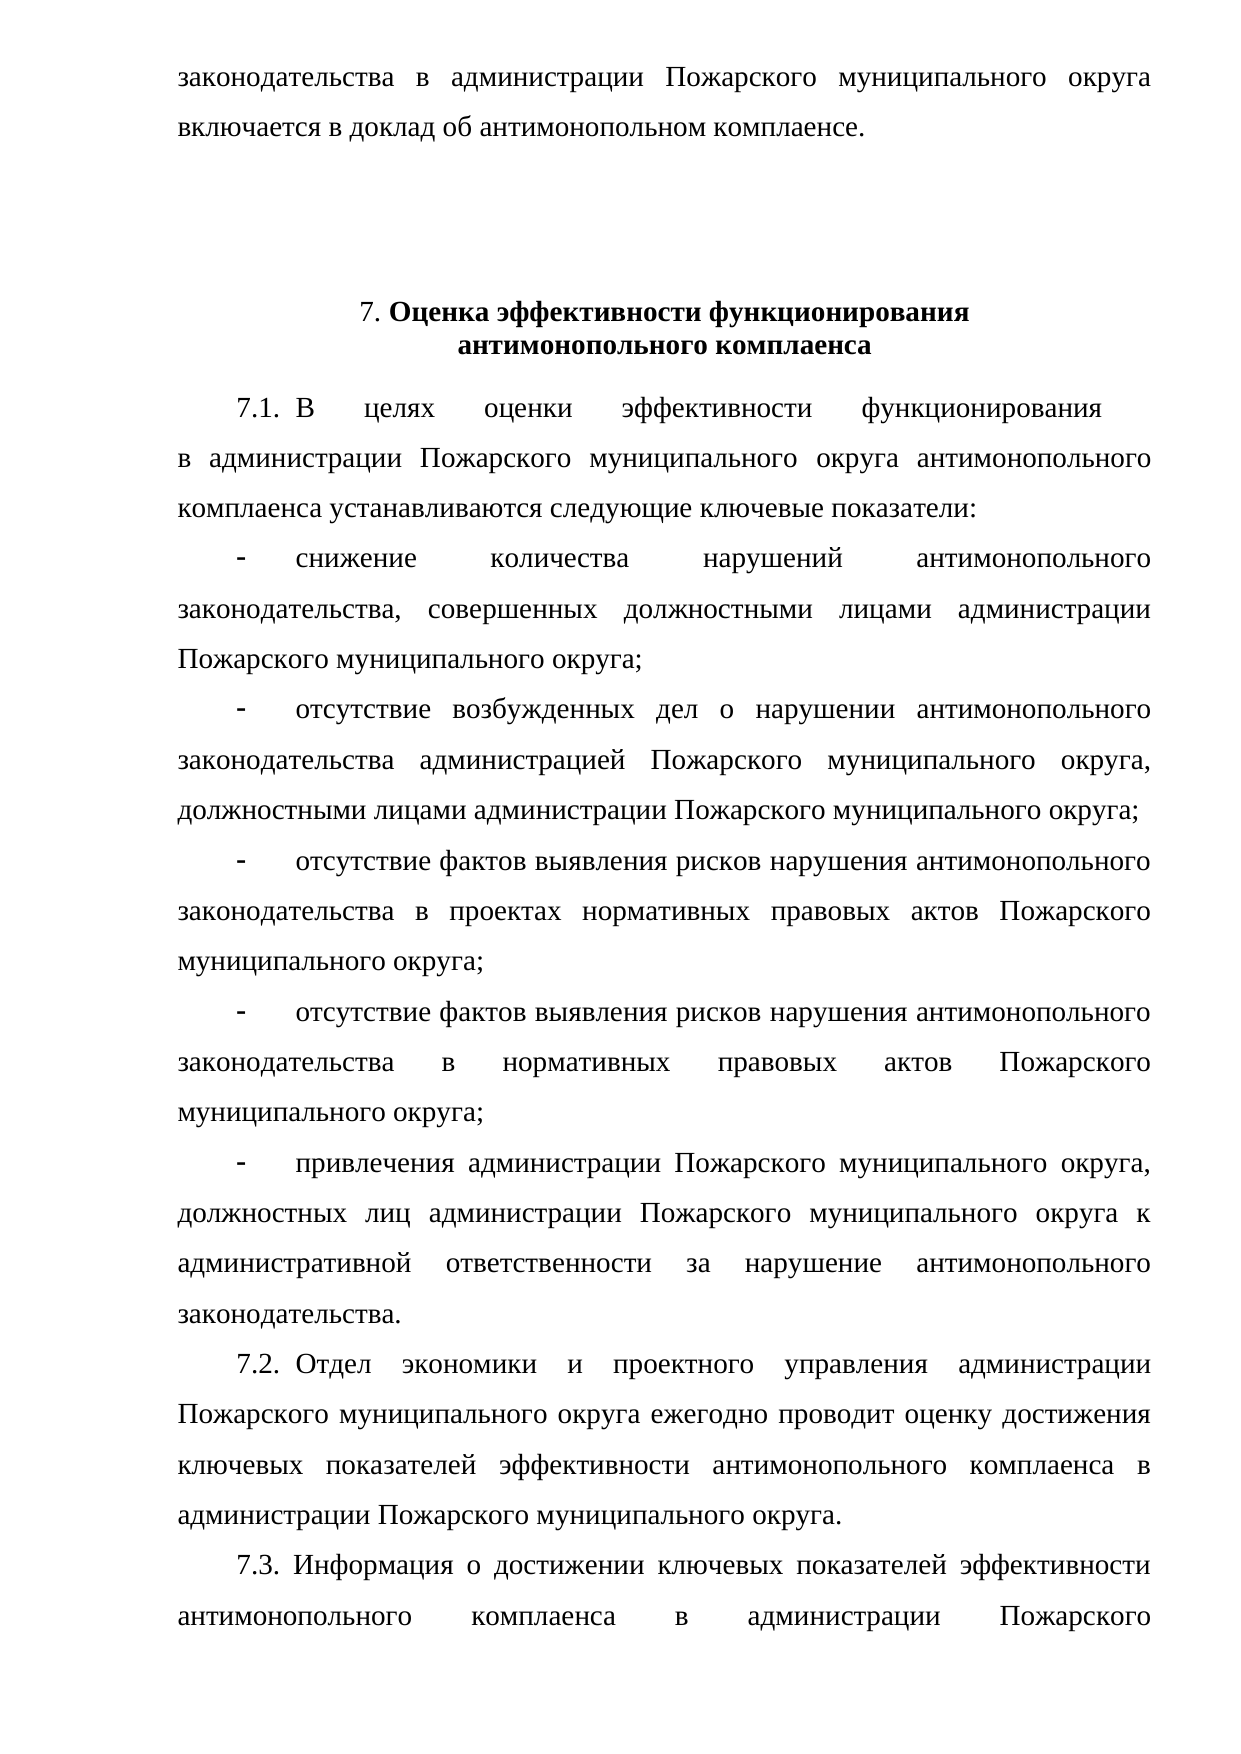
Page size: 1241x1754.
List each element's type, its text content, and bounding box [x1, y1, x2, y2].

list привлечения администрации Пожарского муниципального округа, должностных лиц администрации Пожарского муниципального округа к административной ответственности за нарушение антимонопольного законодательства. [177, 1145, 1152, 1329]
list отсутствие возбужденных дел о нарушении антимонопольного законодательства администрацией Пожарского муниципального округа, должностными лицами администрации Пожарского муниципального округа; [177, 692, 1152, 826]
list антимонопольного комплаенса [177, 327, 1152, 361]
list снижение количества нарушений антимонопольного законодательства, совершенных должностными лицами администрации Пожарского муниципального округа; [177, 541, 1152, 675]
list 7.1. В целях оценки эффективности функционирования в администрации Пожарского муниципального округа антимонопольного комплаенса устанавливаются следующие ключевые показатели: [177, 390, 1152, 524]
list Оценка эффективности функционирования [177, 294, 1152, 327]
list отсутствие фактов выявления рисков нарушения антимонопольного законодательства в проектах нормативных правовых актов Пожарского муниципального округа; [177, 843, 1152, 977]
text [177, 59, 1152, 143]
list 7.2. Отдел экономики и проектного управления администрации Пожарского муниципального округа ежегодно проводит оценку достижения ключевых показателей эффективности антимонопольного комплаенса в администрации Пожарского муниципального округа. [177, 1346, 1152, 1531]
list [177, 1547, 1152, 1631]
list отсутствие фактов выявления рисков нарушения антимонопольного законодательства в нормативных правовых актов Пожарского муниципального округа; [177, 994, 1152, 1128]
